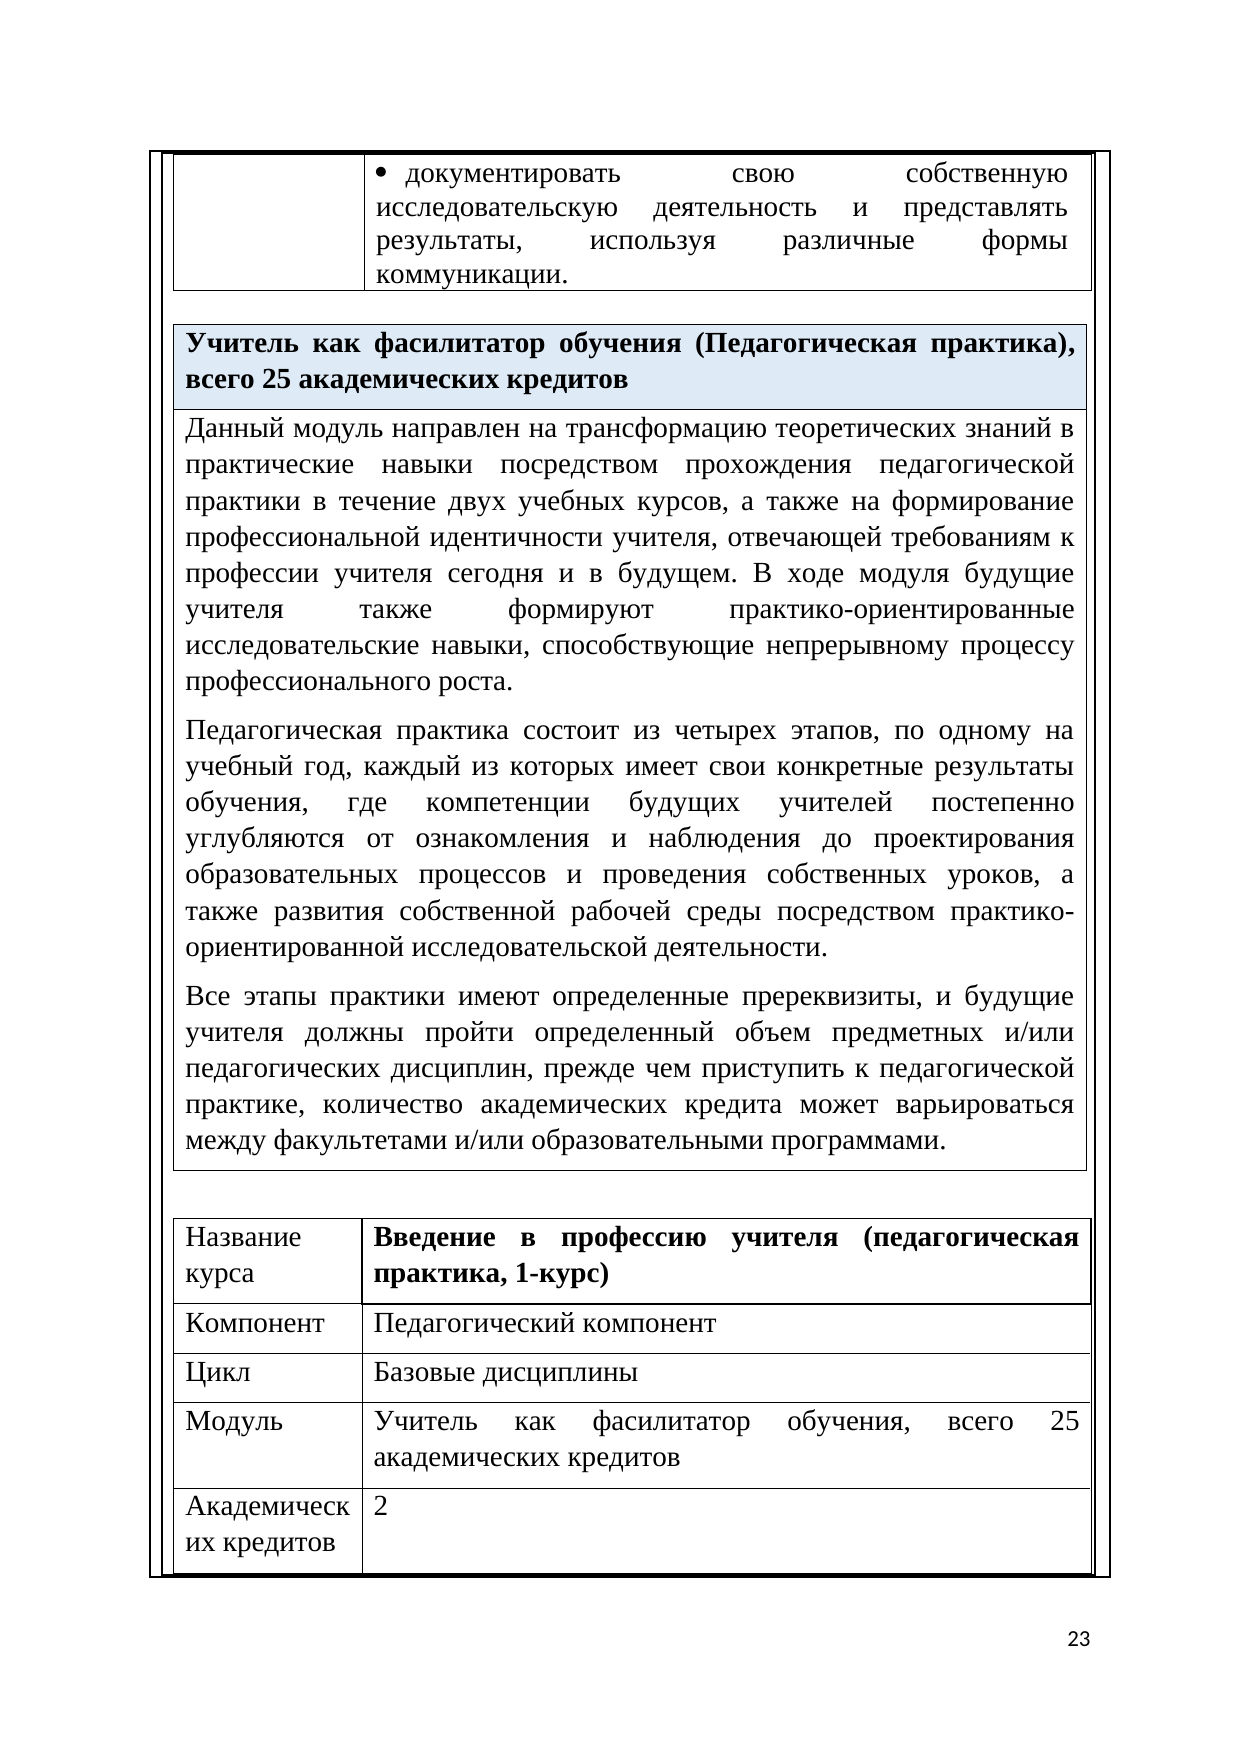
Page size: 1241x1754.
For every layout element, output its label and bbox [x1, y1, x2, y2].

table_cell [163, 154, 1094, 1574]
table_cell [151, 152, 161, 1576]
table_cell [1096, 152, 1109, 1576]
